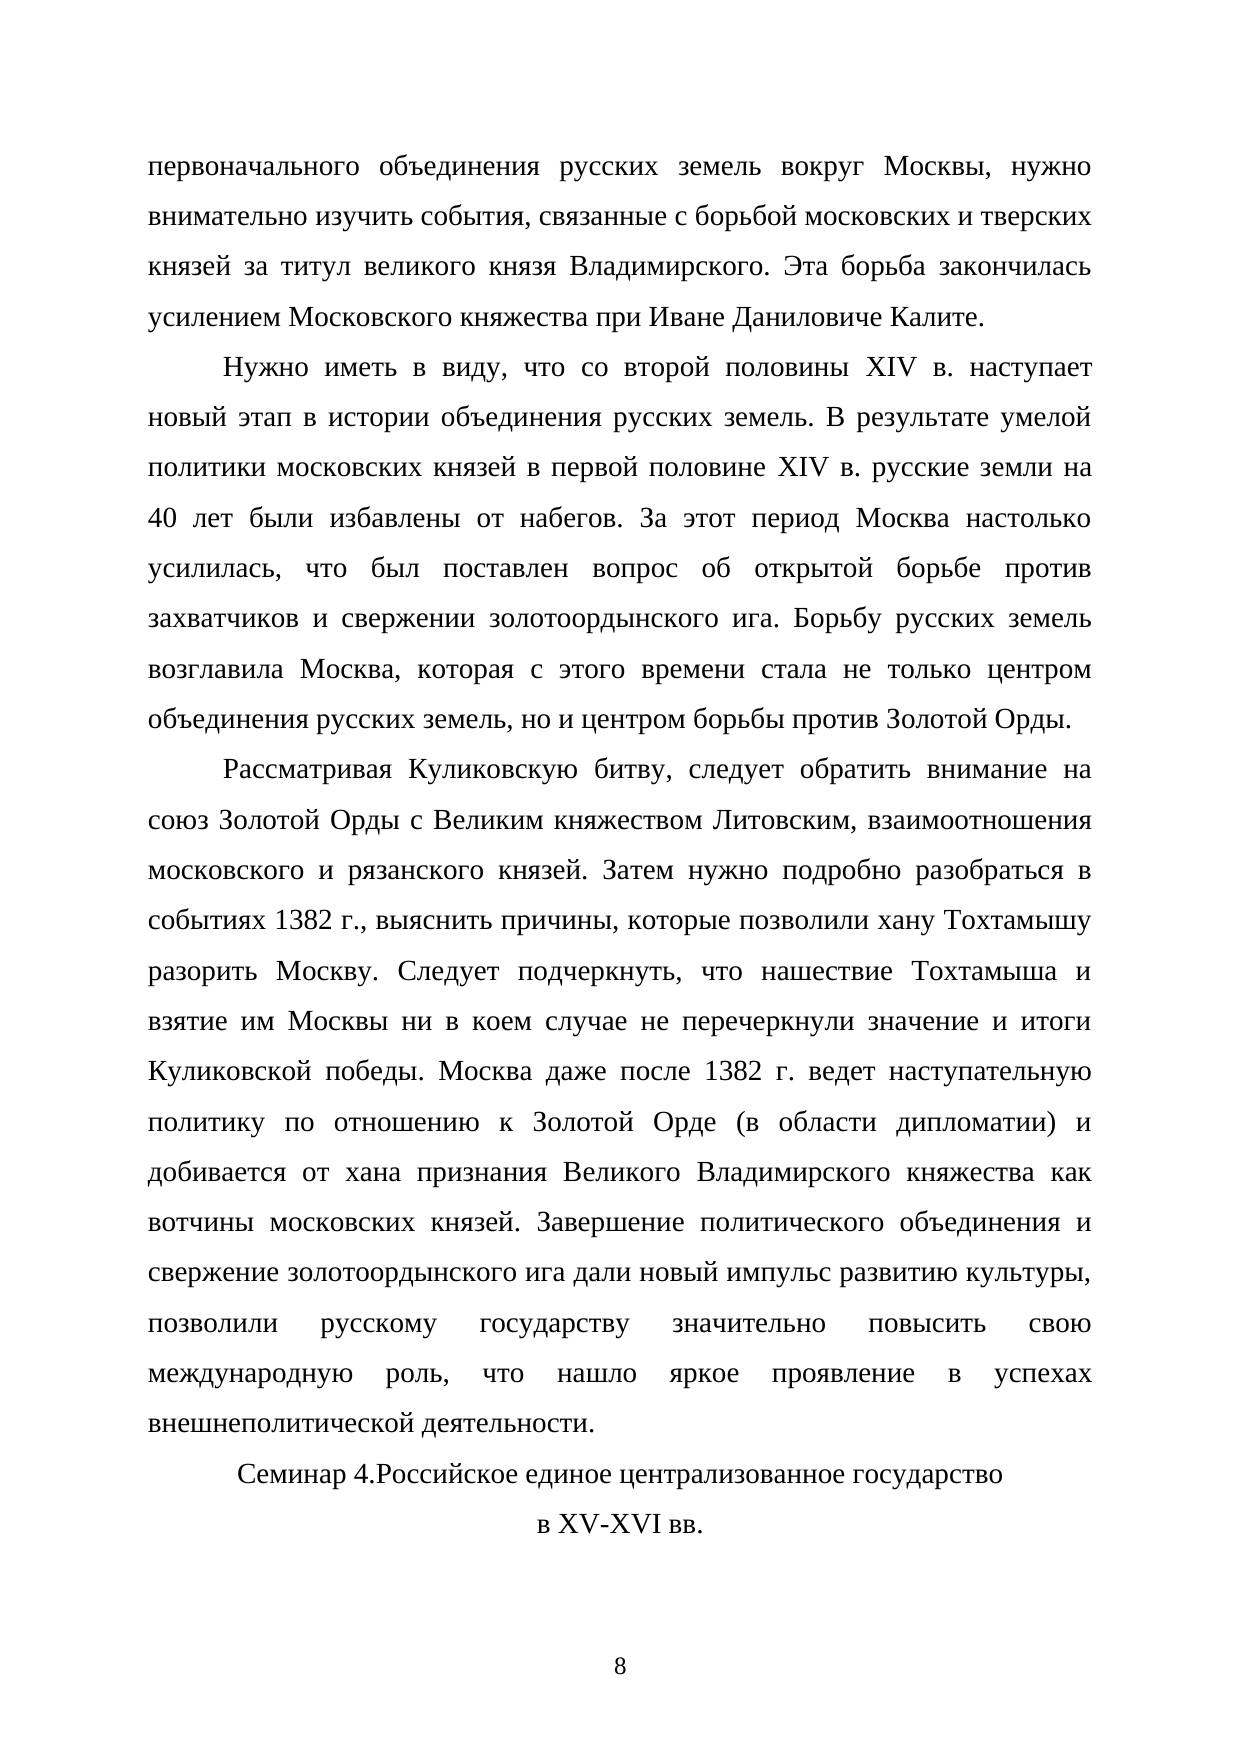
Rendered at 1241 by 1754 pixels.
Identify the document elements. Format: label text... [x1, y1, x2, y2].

text в XV-XVI вв. [148, 1506, 1092, 1540]
text Семинар 4.Российское единое централизованное государство [148, 1456, 1092, 1489]
text Рассматривая Куликовскую битву, следует обратить внимание на союз Золотой Орды с Великим княжеством Литовским, взаимоотношения московского и рязанского князей. Затем нужно подробно разобраться в событиях 1382 г., выяснить причины, которые позволили хану Тохтамышу разорить Москву. Следует подчеркнуть, что нашествие Тохтамыша и взятие им Москвы ни в коем случае не перечеркнули значение и итоги Куликовской победы. Москва даже после 1382 г. ведет наступательную политику по отношению к Золотой Орде (в области дипломатии) и добивается от хана признания Великого Владимирского княжества как вотчины московских князей. Завершение политического объединения и свержение золотоордынского ига дали новый импульс развитию культуры, позволили русскому государству значительно повысить свою международную роль, что нашло яркое проявление в успехах внешнеполитической деятельности. [148, 751, 1092, 1439]
text Нужно иметь в виду, что со второй половины XIV в. наступает новый этап в истории объединения русских земель. В результате умелой политики московских князей в первой половине XIV в. русские земли на 40 лет были избавлены от набегов. За этот период Москва настолько усилилась, что был поставлен вопрос об открытой борьбе против захватчиков и свержении золотоордынского ига. Борьбу русских земель возглавила Москва, которая с этого времени стала не только центром объединения русских земель, но и центром борьбы против Золотой Орды. [148, 349, 1092, 735]
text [148, 148, 1092, 332]
